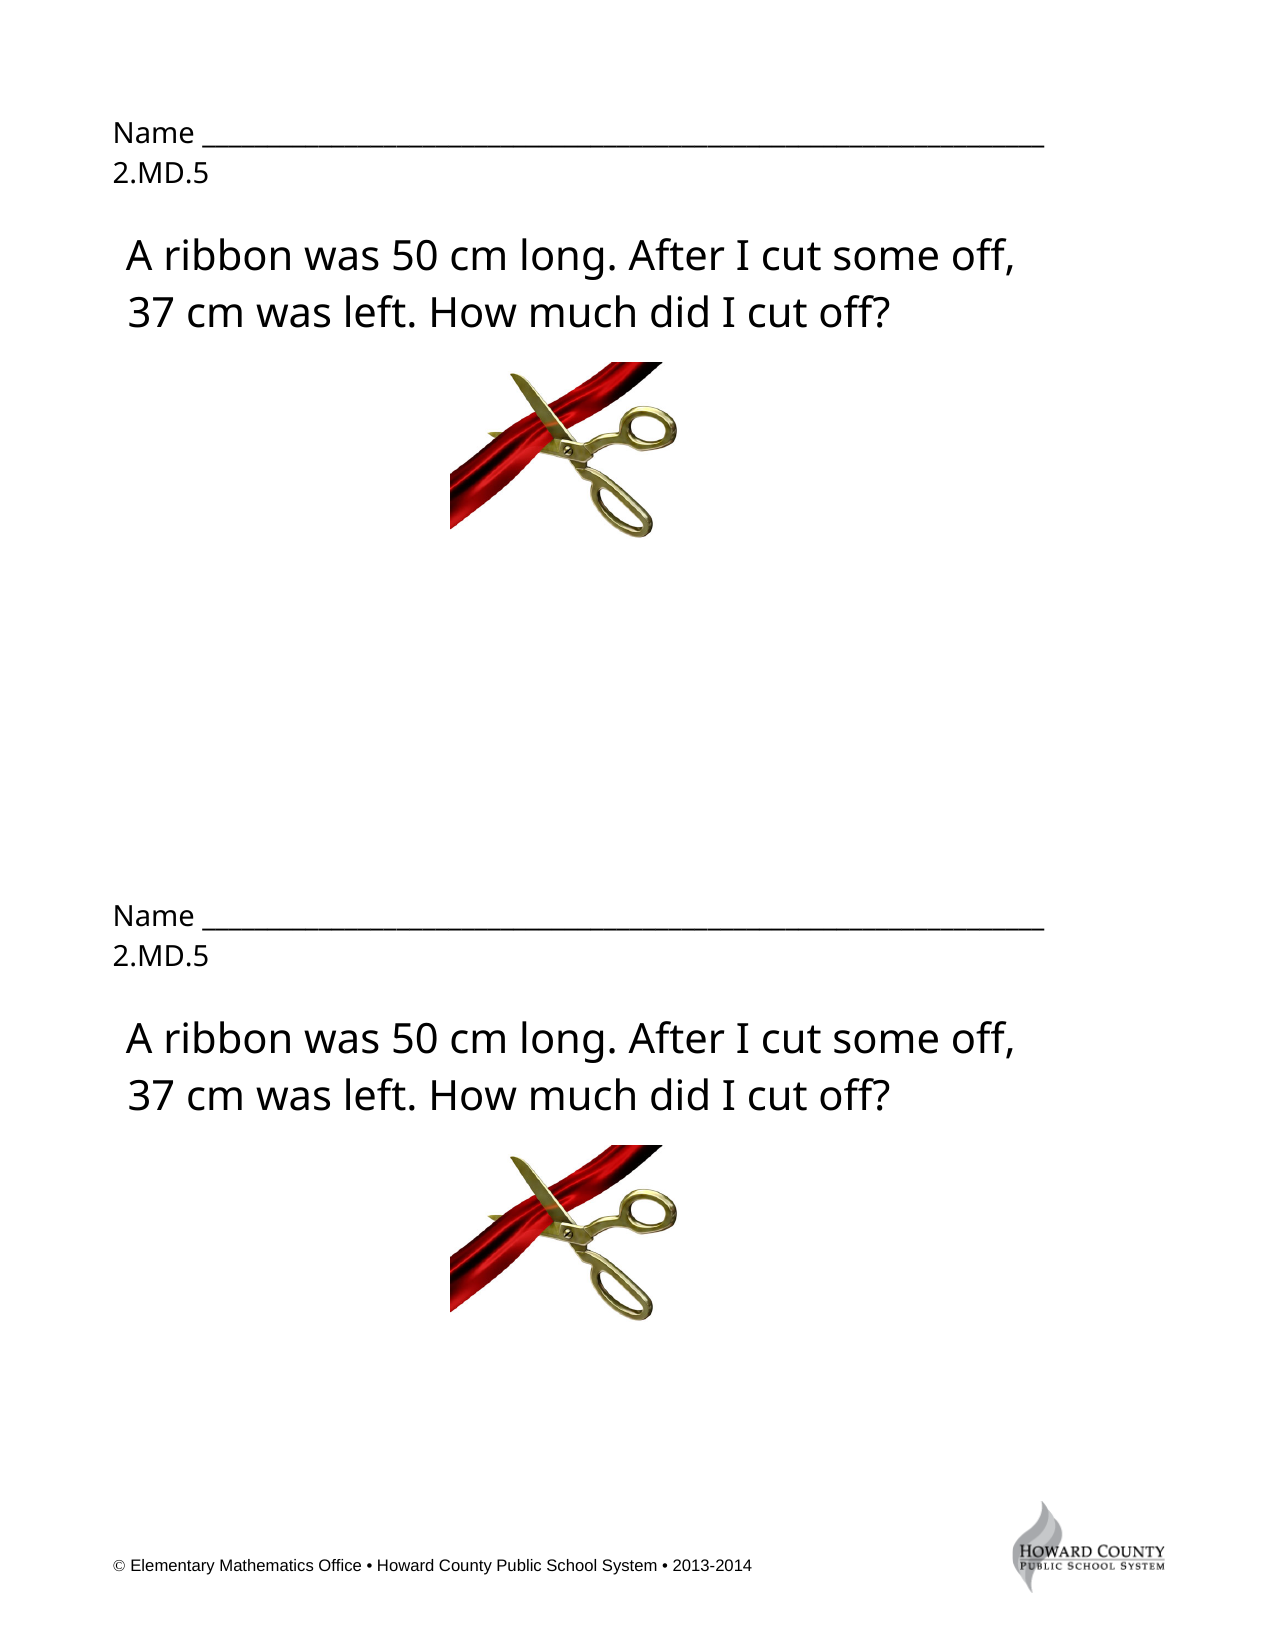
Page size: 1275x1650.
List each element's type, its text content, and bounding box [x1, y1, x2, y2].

text A ribbon was 50 cm long. After I cut some off, [112, 226, 1162, 283]
picture [1012, 1501, 1165, 1593]
text A ribbon was 50 cm long. After I cut some off, [112, 1009, 1162, 1066]
text Name _________________________________________________________________ 2.MD.5 [112, 895, 1162, 975]
text Name _________________________________________________________________ 2.MD.5 [112, 112, 1162, 192]
text 37 cm was left. How much did I cut off? [127, 283, 1162, 339]
picture [450, 362, 683, 542]
text 37 cm was left. How much did I cut off? [127, 1066, 1162, 1122]
picture [450, 1145, 683, 1325]
